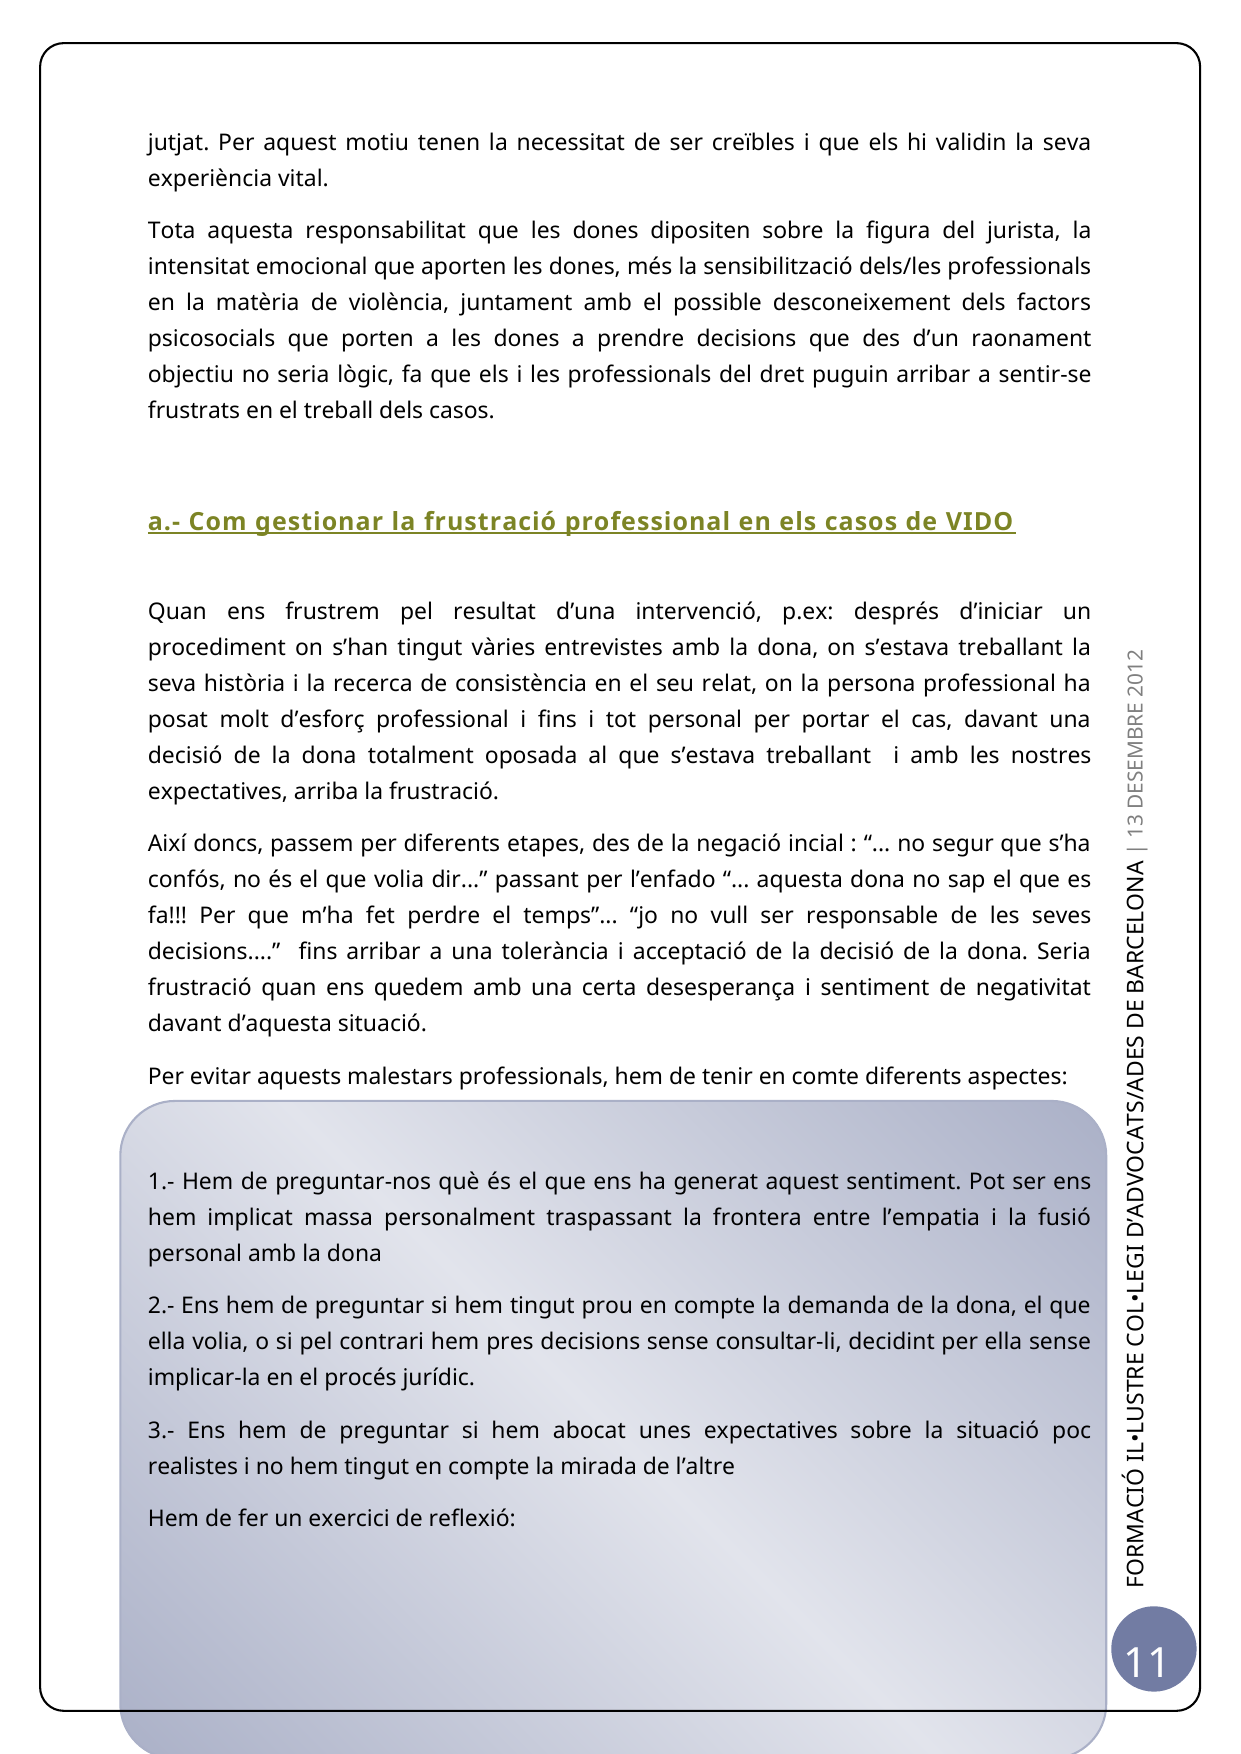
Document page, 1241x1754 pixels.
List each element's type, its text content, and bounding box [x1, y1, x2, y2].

text Així doncs, passem per diferents etapes, des de la negació incial : “... no segur que s’ha confós, no és el que volia dir...” passant per l’enfado “... aquesta dona no sap el que es fa!!! Per que m’ha fet perdre el temps”... “jo no vull ser responsable de les seves decisions....” fins arribar a una tolerància i acceptació de la decisió de la dona. Seria frustració quan ens quedem amb una certa desesperança i sentiment de negativitat davant d’aquesta situació. [148, 827, 1092, 1038]
text Hem de fer un exercici de reflexió: [148, 1502, 1092, 1533]
text Quan ens frustrem pel resultat d’una intervenció, p.ex: després d’iniciar un procediment on s’han tingut vàries entrevistes amb la dona, on s’estava treballant la seva història i la recerca de consistència en el seu relat, on la persona professional ha posat molt d’esforç professional i fins i tot personal per portar el cas, davant una decisió de la dona totalment oposada al que s’estava treballant i amb les nostres expectatives, arriba la frustració. [148, 595, 1092, 806]
text 3.- Ens hem de preguntar si hem abocat unes expectatives sobre la situació poc realistes i no hem tingut en compte la mirada de l’altre [148, 1414, 1092, 1481]
text 2.- Ens hem de preguntar si hem tingut prou en compte la demanda de la dona, el que ella volia, o si pel contrari hem pres decisions sense consultar-li, decidint per ella sense implicar-la en el procés jurídic. [148, 1289, 1092, 1392]
text Per evitar aquests malestars professionals, hem de tenir en comte diferents aspectes: [148, 1059, 1092, 1091]
subtitle a.- Com gestionar la frustració professional en els casos de VIDO [148, 503, 1092, 537]
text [148, 126, 1092, 193]
text 1.- Hem de preguntar-nos què és el que ens ha generat aquest sentiment. Pot ser ens hem implicat massa personalment traspassant la frontera entre l’empatia i la fusió personal amb la dona [148, 1165, 1092, 1268]
text Tota aquesta responsabilitat que les dones dipositen sobre la figura del jurista, la intensitat emocional que aporten les dones, més la sensibilització dels/les professionals en la matèria de violència, juntament amb el possible desconeixement dels factors psicosocials que porten a les dones a prendre decisions que des d’un raonament objectiu no seria lògic, fa que els i les professionals del dret puguin arribar a sentir-se frustrats en el treball dels casos. [148, 214, 1092, 425]
